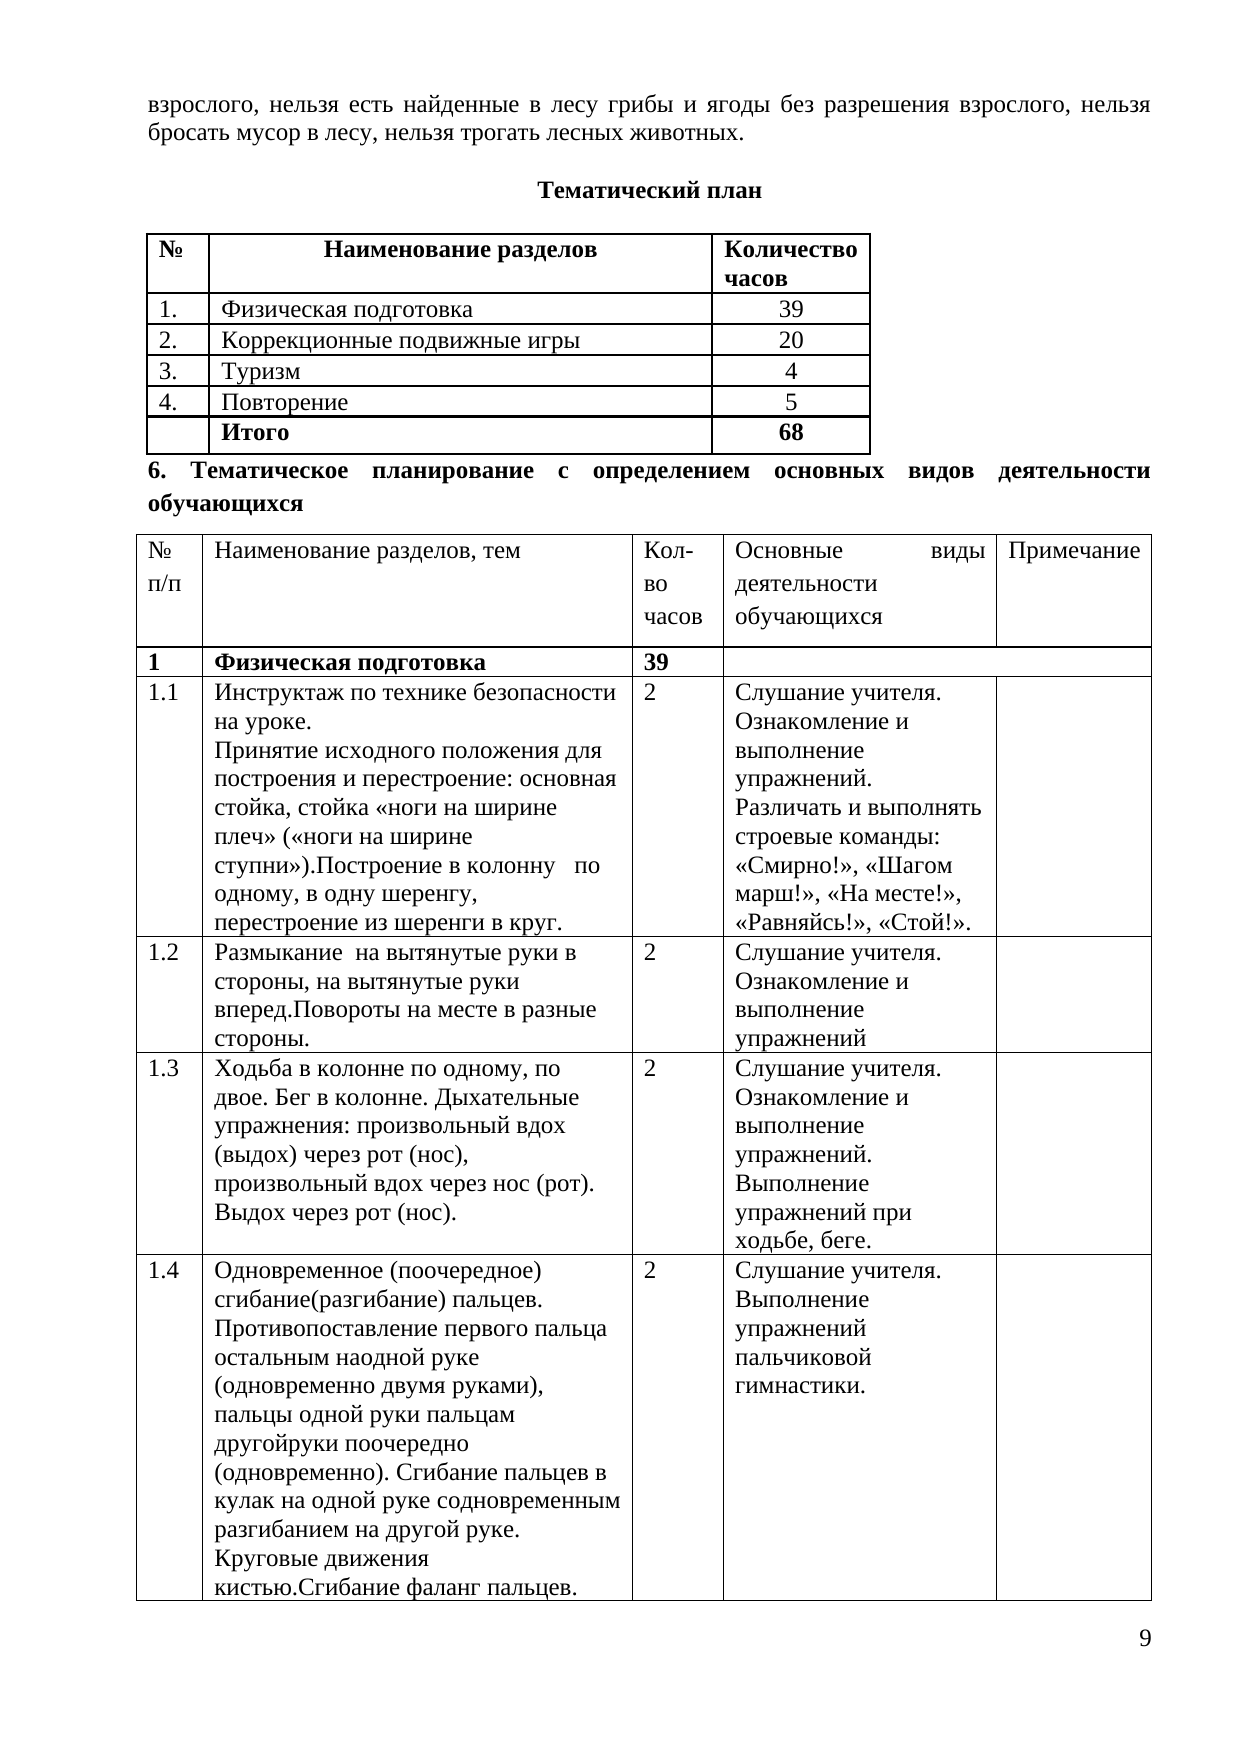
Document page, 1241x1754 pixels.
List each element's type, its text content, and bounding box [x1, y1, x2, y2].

table_cell Туризм [210, 356, 711, 384]
table_cell Физическая подготовка [210, 294, 711, 323]
table_cell 1. [148, 294, 208, 323]
table_cell 1.4 [137, 1255, 202, 1600]
table_cell 1.1 [137, 677, 202, 936]
table_cell Повторение [210, 387, 711, 415]
table_header Наименование разделов [210, 235, 711, 292]
table_header Наименование разделов, тем [203, 535, 632, 646]
table_cell Инструктаж по технике безопасности на уроке. Принятие исходного положения для построения и перестроение: основная стойка, стойка «ноги на ширине плеч» («ноги на ширине ступни»).Построение в колонну по одному, в одну шеренгу, перестроение из шеренги в круг. [203, 677, 632, 936]
table_cell [997, 1255, 1151, 1600]
table_header № п/п [137, 535, 202, 646]
table_header Основные виды деятельности обучающихся [724, 535, 996, 646]
table_cell Итого [210, 418, 711, 453]
table_cell 20 [713, 325, 869, 354]
table_cell Коррекционные подвижные игры [210, 325, 711, 354]
table_cell Одновременное (поочередное) сгибание(разгибание) пальцев. Противопоставление первого пальца остальным наодной руке (одновременно двумя руками), пальцы одной руки пальцам другойруки поочередно (одновременно). Сгибание пальцев в кулак на одной руке содновременным разгибанием на другой руке. Круговые движения кистью.Сгибание фаланг пальцев. [203, 1255, 632, 1600]
table_cell [997, 677, 1151, 936]
table_cell 1.3 [137, 1053, 202, 1254]
table_header Количество часов [713, 235, 869, 292]
table_cell 4 [713, 356, 869, 384]
table_cell 5 [713, 387, 869, 415]
table_cell [724, 648, 1151, 676]
table_cell 2 [633, 1053, 723, 1254]
text Тематический план [148, 175, 1152, 204]
table_cell Слушание учителя. Выполнение упражнений пальчиковой гимнастики. [724, 1255, 996, 1600]
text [148, 89, 1152, 146]
table_cell Слушание учителя. Ознакомление и выполнение упражнений. Выполнение упражнений при ходьбе, беге. [724, 1053, 996, 1254]
table_cell 2 [633, 1255, 723, 1600]
table_cell Размыкание на вытянутые руки в стороны, на вытянутые руки вперед.Повороты на месте в разные стороны. [203, 937, 632, 1052]
table_cell 39 [713, 294, 869, 323]
table_cell 2 [633, 677, 723, 936]
table_cell 2. [148, 325, 208, 354]
table_cell [997, 1053, 1151, 1254]
table_header № [148, 235, 208, 292]
table_cell [997, 937, 1151, 1052]
table_cell Слушание учителя. Ознакомление и выполнение упражнений. Различать и выполнять строевые команды: «Смирно!», «Шагом марш!», «На месте!», «Равняйсь!», «Стой!». [724, 677, 996, 936]
text 6. Тематическое планирование с определением основных видов деятельности обучающихся [148, 455, 1152, 517]
table_header Кол-во часов [633, 535, 723, 646]
table_cell Слушание учителя. Ознакомление и выполнение упражнений [724, 937, 996, 1052]
table_cell [148, 418, 208, 453]
table_cell Ходьба в колонне по одному, по двое. Бег в колонне. Дыхательные упражнения: произвольный вдох (выдох) через рот (нос), произвольный вдох через нос (рот). Выдох через рот (нос). [203, 1053, 632, 1254]
table_cell 3. [148, 356, 208, 384]
table_cell 1 [137, 648, 202, 676]
table_cell 68 [713, 418, 869, 453]
table_cell Физическая подготовка [203, 648, 632, 676]
table_cell 39 [633, 648, 723, 676]
table_cell 2 [633, 937, 723, 1052]
table_cell 1.2 [137, 937, 202, 1052]
table_header Примечание [997, 535, 1151, 646]
table_cell 4. [148, 387, 208, 415]
